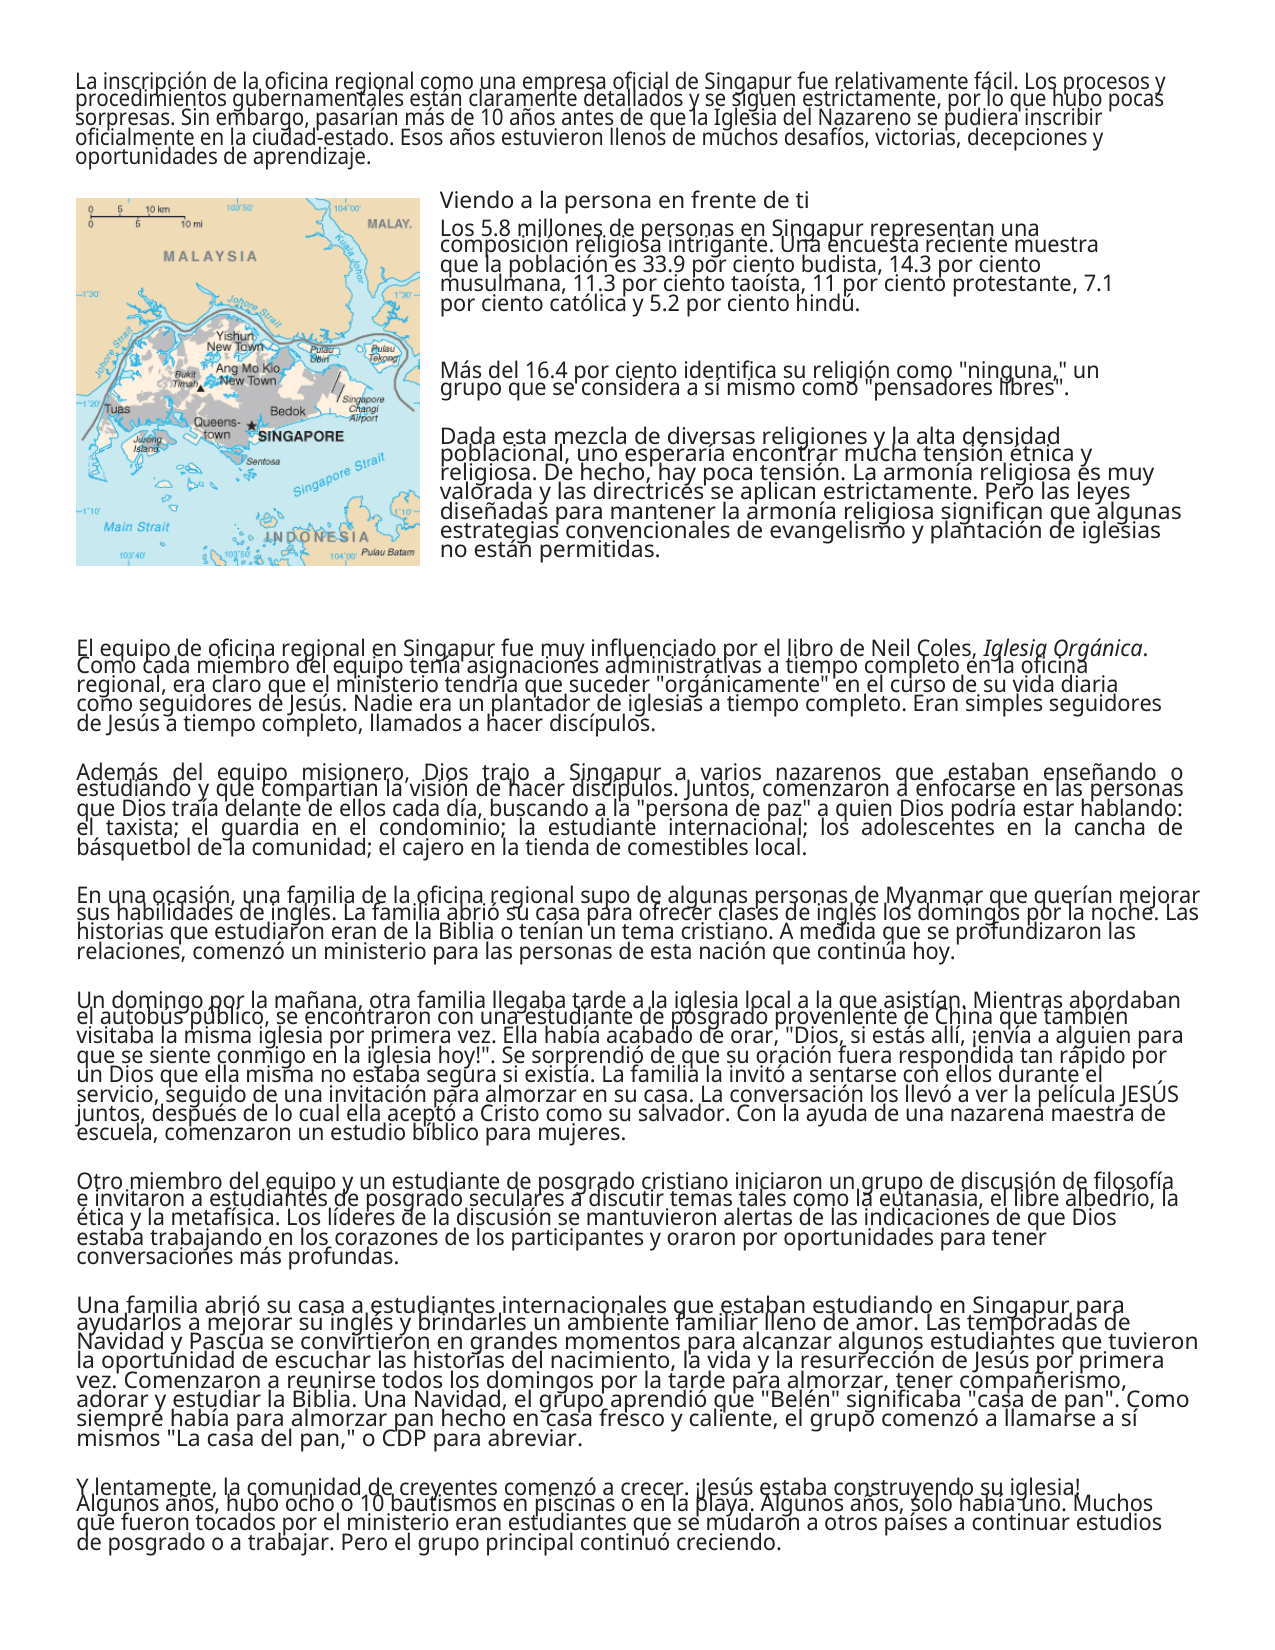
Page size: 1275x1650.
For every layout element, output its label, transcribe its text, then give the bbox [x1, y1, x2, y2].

text Dada esta mezcla de diversas religiones y la alta densidad poblacional, uno esperaría encontrar mucha tensión étnica y religiosa. De hecho, hay poca tensión. La armonía religiosa es muy valorada y las directrices se aplican estrictamente. Pero las leyes diseñadas para mantener la armonía religiosa significan que algunas estrategias convencionales de evangelismo y plantación de iglesias no están permitidas. [439, 429, 1185, 564]
picture [76, 198, 420, 566]
text Una familia abrió su casa a estudiantes internacionales que estaban estudiando en Singapur para ayudarlos a mejorar su inglés y brindarles un ambiente familiar lleno de amor. Las temporadas de Navidad y Pascua se convirtieron en grandes momentos para alcanzar algunos estudiantes que tuvieron la oportunidad de escuchar las historias del nacimiento, la vida y la resurrección de Jesús por primera vez. Comenzaron a reunirse todos los domingos por la tarde para almorzar, tener compañerismo, adorar y estudiar la Biblia. Una Navidad, el grupo aprendió que "Belén" significaba "casa de pan". Como siempre había para almorzar pan hecho en casa fresco y caliente, el grupo comenzó a llamarse a sí mismos "La casa del pan," o CDP para abreviar. [76, 1298, 1202, 1453]
text Más del 16.4 por ciento identifica su religión como "ninguna," un grupo que se considera a sí mismo como "pensadores libres". [439, 363, 1139, 402]
text La inscripción de la oficina regional como una empresa oficial de Singapur fue relativamente fácil. Los procesos y procedimientos gubernamentales están claramente detallados y se siguen estrictamente, por lo que hubo pocas sorpresas. Sin embargo, pasarían más de 10 años antes de que la Iglesia del Nazareno se pudiera inscribir oficialmente en la ciudad-estado. Esos años estuvieron llenos de muchos desafíos, victorias, decepciones y oportunidades de aprendizaje. [75, 74, 1202, 171]
text Un domingo por la mañana, otra familia llegaba tarde a la iglesia local a la que asistían. Mientras abordaban el autobús público, se encontraron con una estudiante de posgrado proveniente de China que también visitaba la misma iglesia por primera vez. Ella había acabado de orar, "Dios, si estás allí, ¡envía a alguien para que se siente conmigo en la iglesia hoy!". Se sorprendió de que su oración fuera respondida tan rápido por un Dios que ella misma no estaba segura si existía. La familia la invitó a sentarse con ellos durante el servicio, seguido de una invitación para almorzar en su casa. La conversación los llevó a ver la película JESÚS juntos, después de lo cual ella aceptó a Cristo como su salvador. Con la ayuda de una nazarena maestra de escuela, comenzaron un estudio bíblico para mujeres. [76, 993, 1187, 1148]
text En una ocasión, una familia de la oficina regional supo de algunas personas de Myanmar que querían mejorar sus habilidades de inglés. La familia abrió su casa para ofrecer clases de inglés los domingos por la noche. Las historias que estudiaron eran de la Biblia o tenían un tema cristiano. A medida que se profundizaron las relaciones, comenzó un ministerio para las personas de esta nación que continúa hoy. [76, 888, 1202, 966]
text Y lentamente, la comunidad de creyentes comenzó a crecer. ¡Jesús estaba construyendo su iglesia! Algunos años, hubo ocho o 10 bautismos en piscinas o en la playa. Algunos años, solo había uno. Muchos que fueron tocados por el ministerio eran estudiantes que se mudaron a otros países a continuar estudios de posgrado o a trabajar. Pero el grupo principal continuó creciendo. [76, 1479, 1164, 1557]
text El equipo de oficina regional en Singapur fue muy influenciado por el libro de Neil Coles, Iglesia Orgánica. Como cada miembro del equipo tenía asignaciones administrativas a tiempo completo en la oficina regional, era claro que el ministerio tendría que suceder "orgánicamente" en el curso de su vida diaria como seguidores de Jesús. Nadie era un plantador de iglesias a tiempo completo. Eran simples seguidores de Jesús a tiempo completo, llamados a hacer discípulos. [76, 641, 1163, 738]
text Otro miembro del equipo y un estudiante de posgrado cristiano iniciaron un grupo de discusión de filosofía e invitaron a estudiantes de posgrado seculares a discutir temas tales como la eutanasia, el libre albedrío, la ética y la metafísica. Los líderes de la discusión se mantuvieron alertas de las indicaciones de que Dios estaba trabajando en los corazones de los participantes y oraron por oportunidades para tener conversaciones más profundas. [76, 1174, 1187, 1271]
text Los 5.8 millones de personas en Singapur representan una composición religiosa intrigante. Una encuesta reciente muestra que la población es 33.9 por ciento budista, 14.3 por ciento musulmana, 11.3 por ciento taoísta, 11 por ciento protestante, 7.1 por ciento católica y 5.2 por ciento hindú. [439, 221, 1139, 318]
text Además del equipo misionero, Dios trajo a Singapur a varios nazarenos que estaban enseñando o estudiando y que compartían la visión de hacer discípulos. Juntos, comenzaron a enfocarse en las personas que Dios traía delante de ellos cada día, buscando a la "persona de paz" a quien Dios podría estar hablando: el taxista; el guardia en el condominio; la estudiante internacional; los adolescentes en la cancha de básquetbol de la comunidad; el cajero en la tienda de comestibles local. [76, 765, 1185, 862]
text Viendo a la persona en frente de ti [439, 190, 1275, 214]
